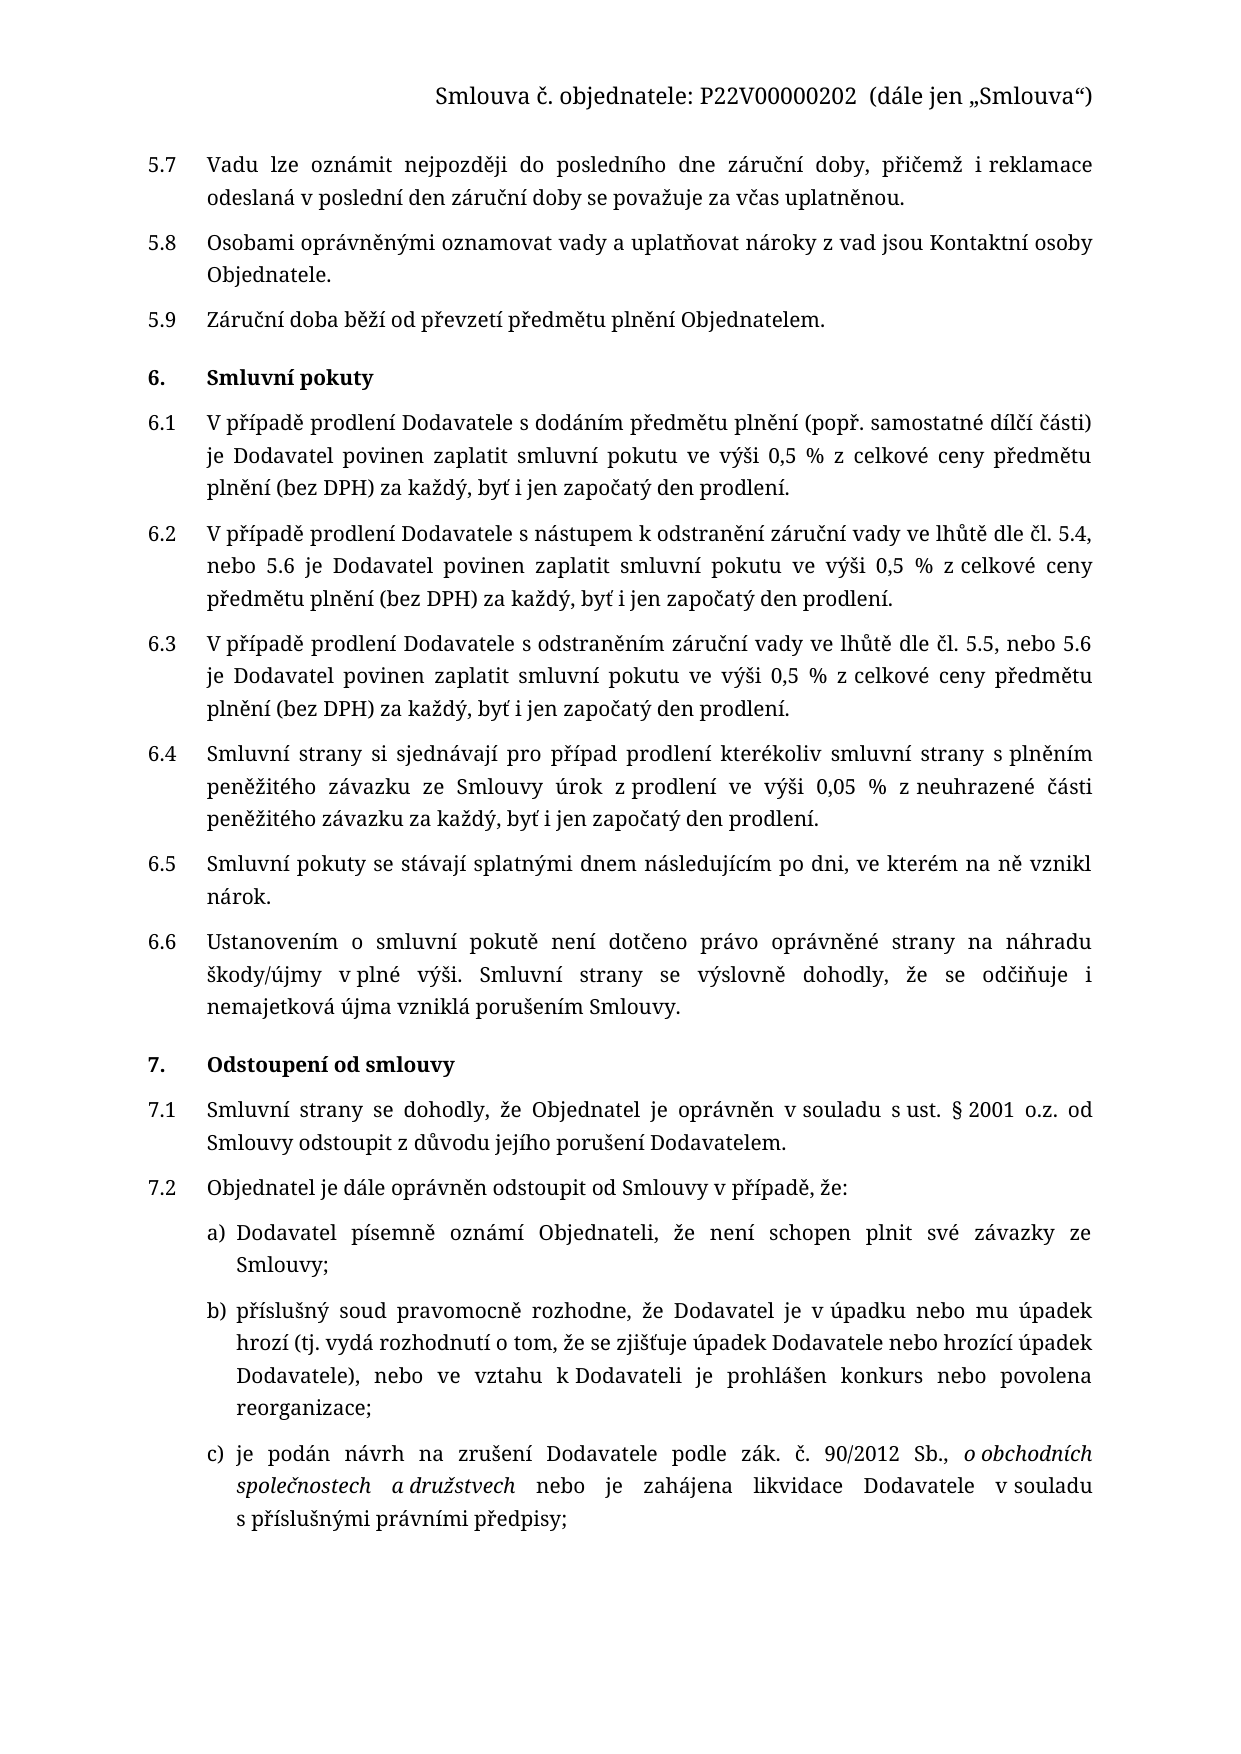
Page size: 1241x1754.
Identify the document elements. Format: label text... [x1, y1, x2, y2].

list příslušný soud pravomocně rozhodne, že Dodavatel je v úpadku nebo mu úpadek hrozí (tj. vydá rozhodnutí o tom, že se zjišťuje úpadek Dodavatele nebo hrozící úpadek Dodavatele), nebo ve vztahu k Dodavateli je prohlášen konkurs nebo povolena reorganizace; [207, 1296, 1093, 1422]
list Smluvní strany se dohodly, že Objednatel je oprávněn v souladu s ust. § 2001 o.z. od Smlouvy odstoupit z důvodu jejího porušení Dodavatelem. [148, 1095, 1093, 1156]
list Smluvní pokuty [148, 363, 1093, 392]
list Odstoupení od smlouvy [148, 1050, 1093, 1078]
list Osobami oprávněnými oznamovat vady a uplatňovat nároky z vad jsou Kontaktní osoby Objednatele. [148, 228, 1093, 289]
list Vadu lze oznámit nejpozději do posledního dne záruční doby, přičemž i reklamace odeslaná v poslední den záruční doby se považuje za včas uplatněnou. [148, 150, 1093, 211]
list Záruční doba běží od převzetí předmětu plnění Objednatelem. [148, 306, 1093, 334]
list V případě prodlení Dodavatele s odstraněním záruční vady ve lhůtě dle čl. 5.5, nebo 5.6 je Dodavatel povinen zaplatit smluvní pokutu ve výši 0,5 % z celkové ceny předmětu plnění (bez DPH) za každý, byť i jen započatý den prodlení. [148, 629, 1093, 723]
list Smluvní pokuty se stávají splatnými dnem následujícím po dni, ve kterém na ně vznikl nárok. [148, 849, 1093, 911]
list Objednatel je dále oprávněn odstoupit od Smlouvy v případě, že: [148, 1173, 1093, 1201]
list Ustanovením o smluvní pokutě není dotčeno právo oprávněné strany na náhradu škody/újmy v plné výši. Smluvní strany se výslovně dohodly, že se odčiňuje i nemajetková újma vzniklá porušením Smlouvy. [148, 927, 1093, 1021]
list Dodavatel písemně oznámí Objednateli, že není schopen plnit své závazky ze Smlouvy; [207, 1218, 1093, 1279]
list V případě prodlení Dodavatele s dodáním předmětu plnění (popř. samostatné dílčí části) je Dodavatel povinen zaplatit smluvní pokutu ve výši 0,5 % z celkové ceny předmětu plnění (bez DPH) za každý, byť i jen započatý den prodlení. [148, 408, 1093, 502]
list V případě prodlení Dodavatele s nástupem k odstranění záruční vady ve lhůtě dle čl. 5.4, nebo 5.6 je Dodavatel povinen zaplatit smluvní pokutu ve výši 0,5 % z celkové ceny předmětu plnění (bez DPH) za každý, byť i jen započatý den prodlení. [148, 519, 1093, 612]
list Smluvní strany si sjednávají pro případ prodlení kterékoliv smluvní strany s plněním peněžitého závazku ze Smlouvy úrok z prodlení ve výši 0,05 % z neuhrazené části peněžitého závazku za každý, byť i jen započatý den prodlení. [148, 739, 1093, 833]
list je podán návrh na zrušení Dodavatele podle zák. č. 90/2012 Sb., o obchodních společnostech a družstvech nebo je zahájena likvidace Dodavatele v souladu s příslušnými právními předpisy; [207, 1439, 1093, 1532]
